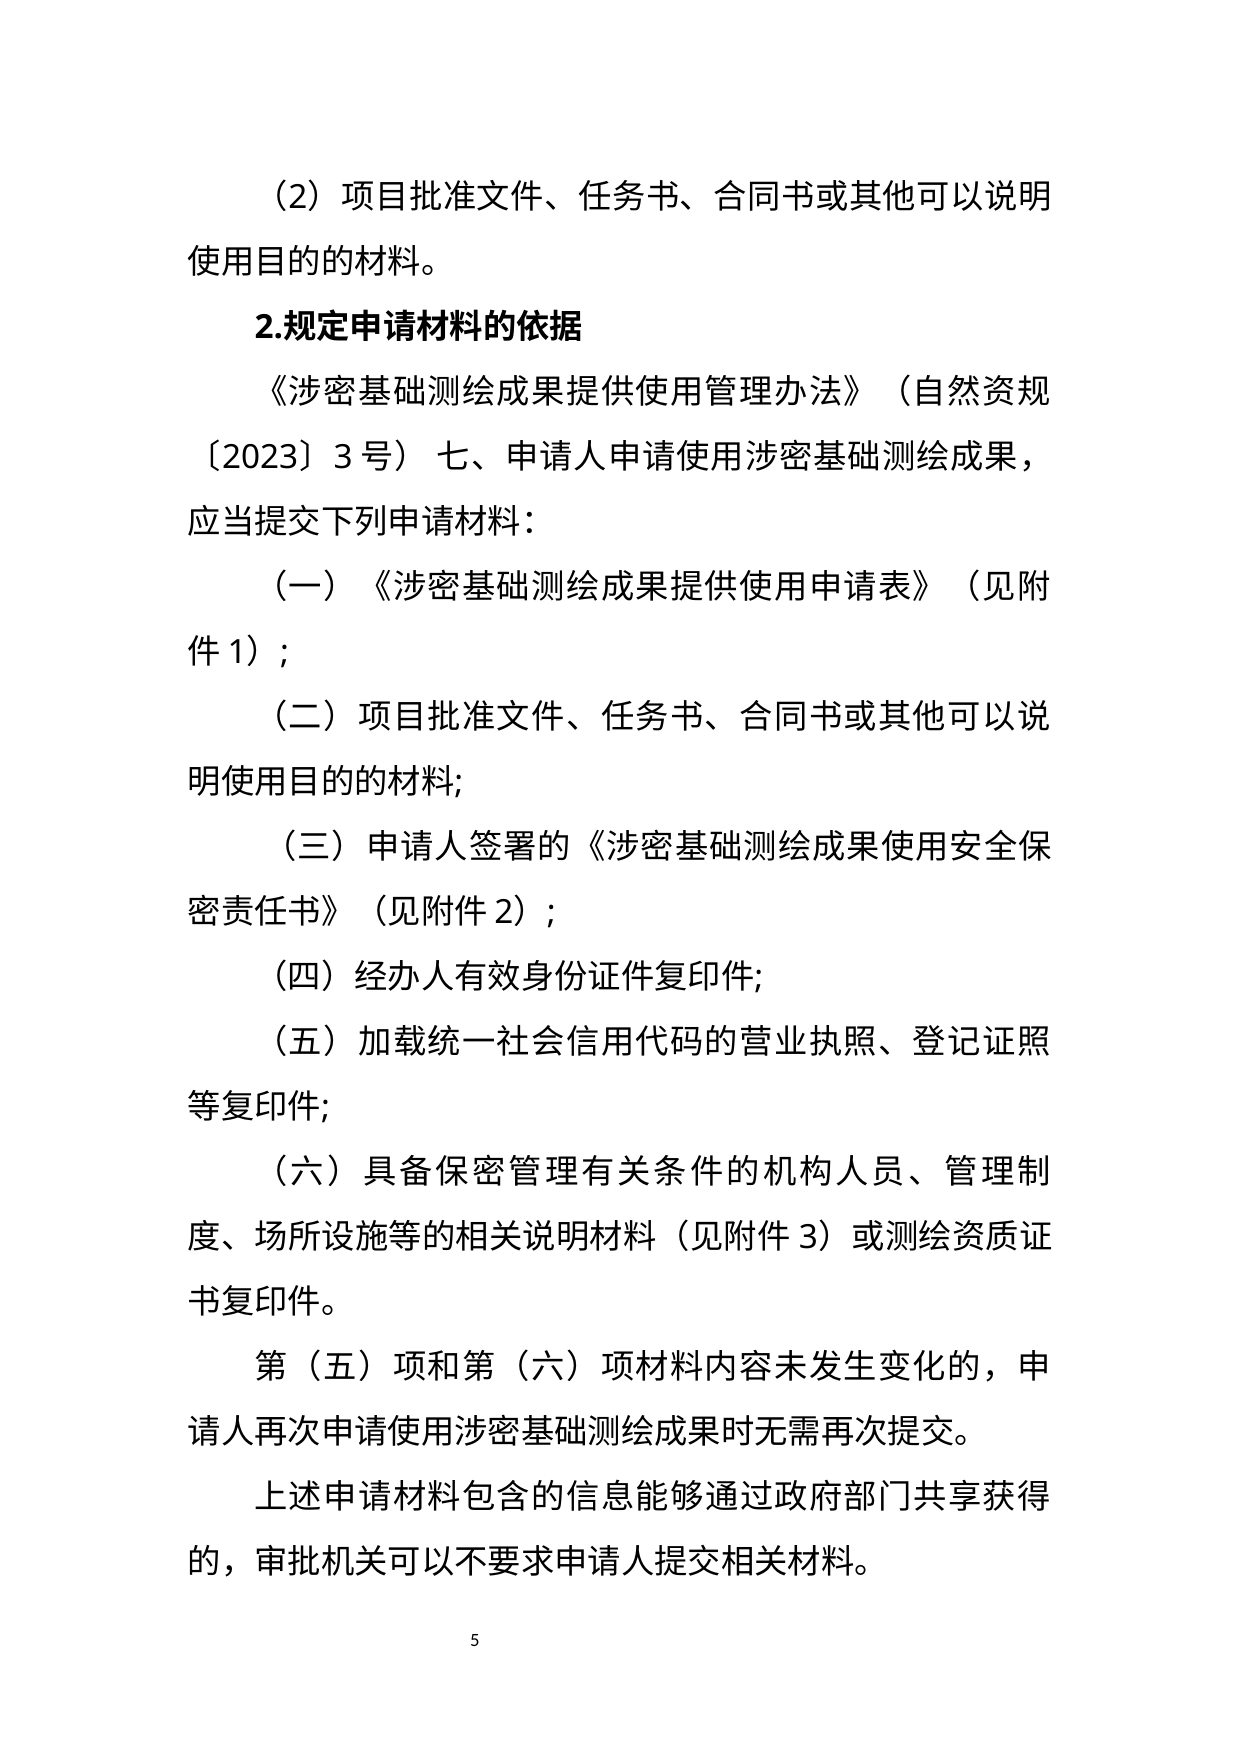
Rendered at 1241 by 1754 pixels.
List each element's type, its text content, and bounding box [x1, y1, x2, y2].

list 2.规定申请材料的依据 [187, 292, 1053, 357]
text （三）申请人签署的《涉密基础测绘成果使用安全保密责任书》（见附件2）; [187, 812, 1053, 942]
text （五）加载统一社会信用代码的营业执照、登记证照等复印件; [187, 1007, 1053, 1137]
text （2）项目批准文件、任务书、合同书或其他可以说明使用目的的材料。 [187, 162, 1053, 292]
text （二）项目批准文件、任务书、合同书或其他可以说明使用目的的材料; [187, 682, 1053, 812]
text 第（五）项和第（六）项材料内容未发生变化的，申请人再次申请使用涉密基础测绘成果时无需再次提交。 [187, 1332, 1053, 1462]
text （六）具备保密管理有关条件的机构人员、管理制度、场所设施等的相关说明材料（见附件3）或测绘资质证书复印件。 [187, 1137, 1053, 1332]
text （四）经办人有效身份证件复印件; [187, 942, 1053, 1007]
text 《涉密基础测绘成果提供使用管理办法》（自然资规〔2023〕3号） 七、申请人申请使用涉密基础测绘成果，应当提交下列申请材料： [187, 357, 1053, 552]
text （一）《涉密基础测绘成果提供使用申请表》（见附件1）; [187, 552, 1053, 682]
text 上述申请材料包含的信息能够通过政府部门共享获得的，审批机关可以不要求申请人提交相关材料。 [187, 1462, 1053, 1592]
